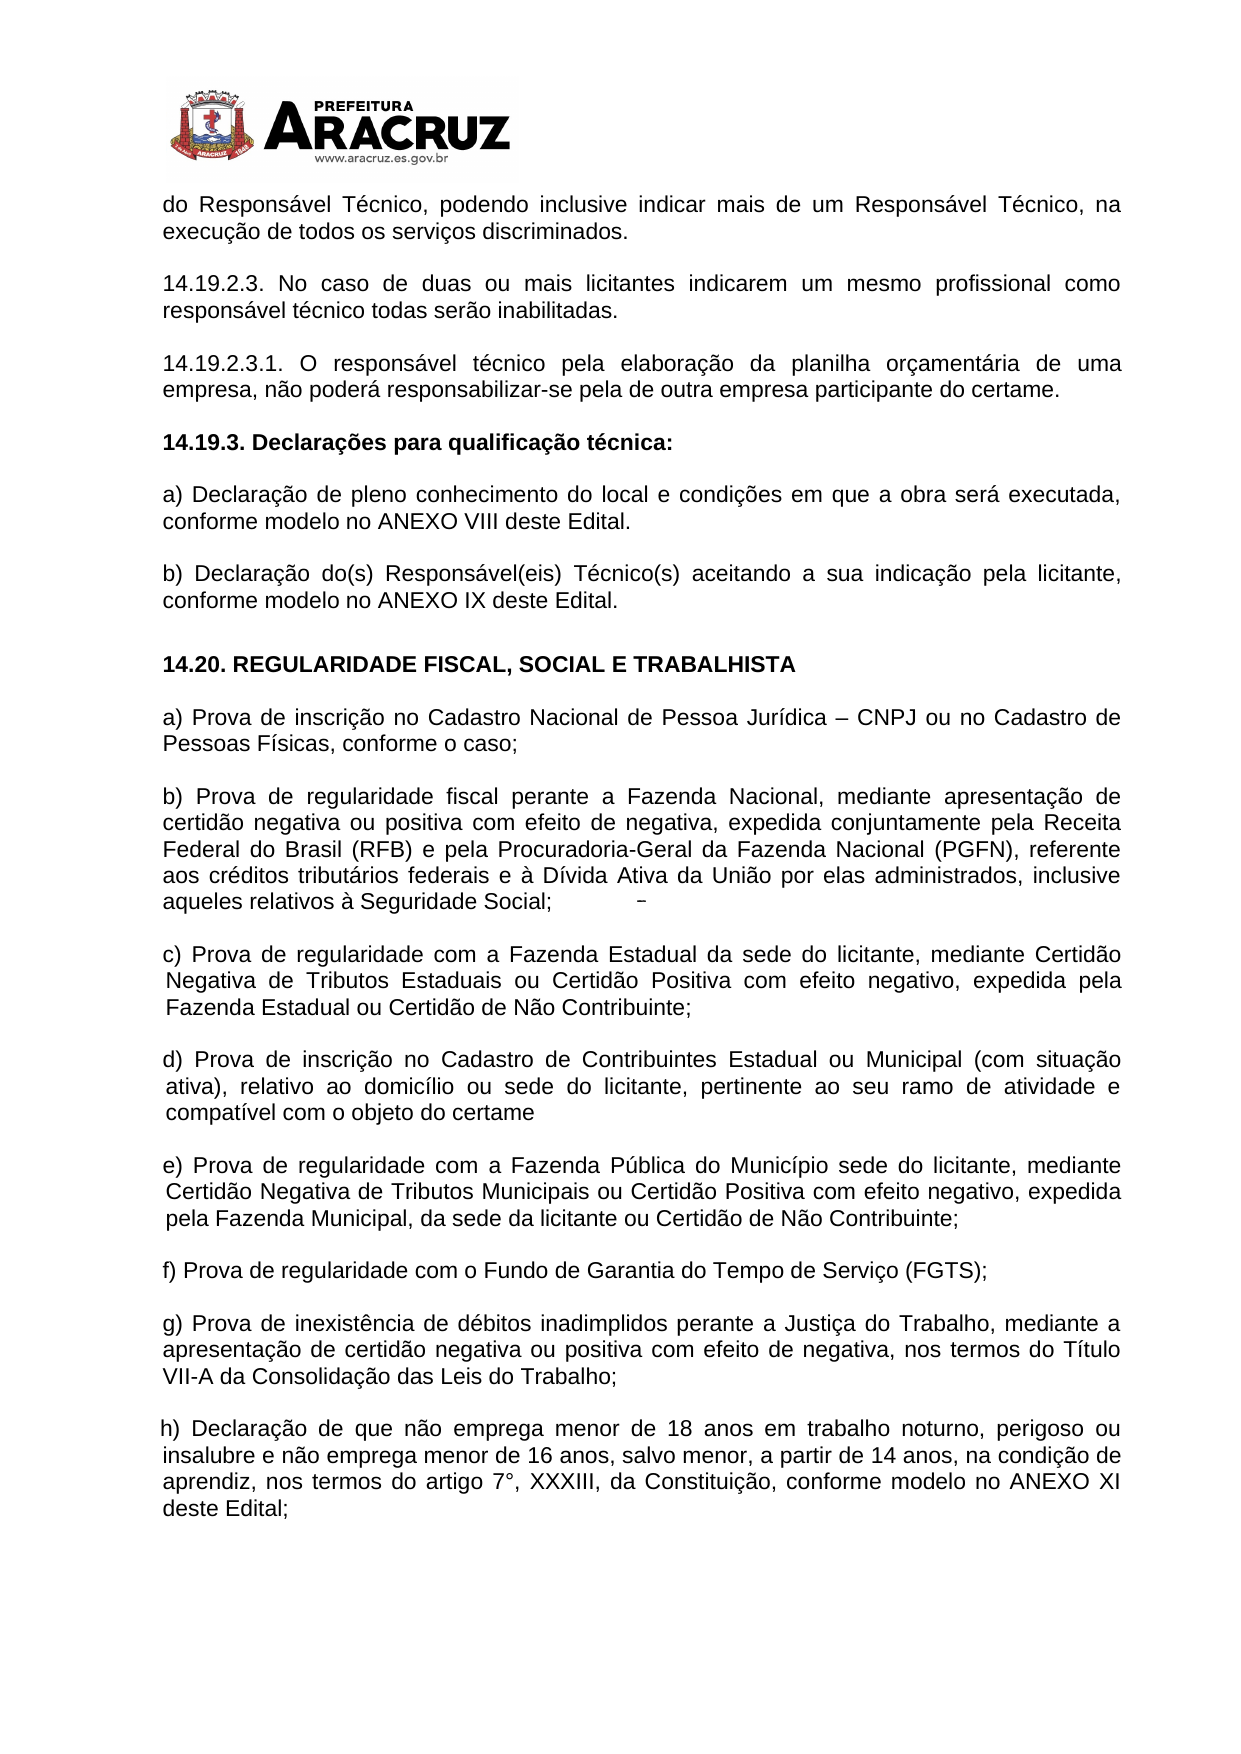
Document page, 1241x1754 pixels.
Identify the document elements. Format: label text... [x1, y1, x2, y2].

text 14.20. REGULARIDADE FISCAL, SOCIAL E TRABALHISTA [162, 651, 1122, 677]
text 14.19.2.3. No caso de duas ou mais licitantes indicarem um mesmo profissional como responsável técnico todas serão inabilitadas. [162, 270, 1122, 323]
text b) Declaração do(s) Responsável(eis) Técnico(s) aceitando a sua indicação pela licitante, conforme modelo no ANEXO IX deste Edital. [162, 560, 1122, 613]
text a) Declaração de pleno conhecimento do local e condições em que a obra será executada, conforme modelo no ANEXO VIII deste Edital. [162, 481, 1122, 534]
text h) Declaração de que não emprega menor de 18 anos em trabalho noturno, perigoso ou insalubre e não emprega menor de 16 anos, salvo menor, a partir de 14 anos, na condição de aprendiz, nos termos do artigo 7°, XXXIII, da Constituição, conforme modelo no ANEXO XI deste Edital; [160, 1415, 1122, 1521]
text f) Prova de regularidade com o Fundo de Garantia do Tempo de Serviço (FGTS); [162, 1257, 1122, 1284]
picture [166, 76, 519, 183]
text b) Prova de regularidade fiscal perante a Fazenda Nacional, mediante apresentação de certidão negativa ou positiva com efeito de negativa, expedida conjuntamente pela Receita Federal do Brasil (RFB) e pela Procuradoria-Geral da Fazenda Nacional (PGFN), referente aos créditos tributários federais e à Dívida Ativa da União por elas administrados, inclusive aqueles relativos à Seguridade Social; [162, 783, 1122, 915]
text g) Prova de inexistência de débitos inadimplidos perante a Justiça do Trabalho, mediante a apresentação de certidão negativa ou positiva com efeito de negativa, nos termos do Título VII-A da Consolidação das Leis do Trabalho; [162, 1310, 1122, 1389]
text c) Prova de regularidade com a Fazenda Estadual da sede do licitante, mediante Certidão Negativa de Tributos Estaduais ou Certidão Positiva com efeito negativo, expedida pela Fazenda Estadual ou Certidão de Não Contribuinte; [162, 941, 1122, 1020]
text e) Prova de regularidade com a Fazenda Pública do Município sede do licitante, mediante Certidão Negativa de Tributos Municipais ou Certidão Positiva com efeito negativo, expedida pela Fazenda Municipal, da sede da licitante ou Certidão de Não Contribuinte; [162, 1152, 1122, 1231]
text 14.19.3. Declarações para qualificação técnica: [162, 428, 1122, 455]
text a) Prova de inscrição no Cadastro Nacional de Pessoa Jurídica – CNPJ ou no Cadastro de Pessoas Físicas, conforme o caso; [162, 704, 1122, 757]
text d) Prova de inscrição no Cadastro de Contribuintes Estadual ou Municipal (com situação ativa), relativo ao domicílio ou sede do licitante, pertinente ao seu ramo de atividade e compatível com o objeto do certame [162, 1046, 1122, 1126]
text 14.19.2.3.1. O responsável técnico pela elaboração da planilha orçamentária de uma empresa, não poderá responsabilizar-se pela de outra empresa participante do certame. [162, 349, 1122, 402]
